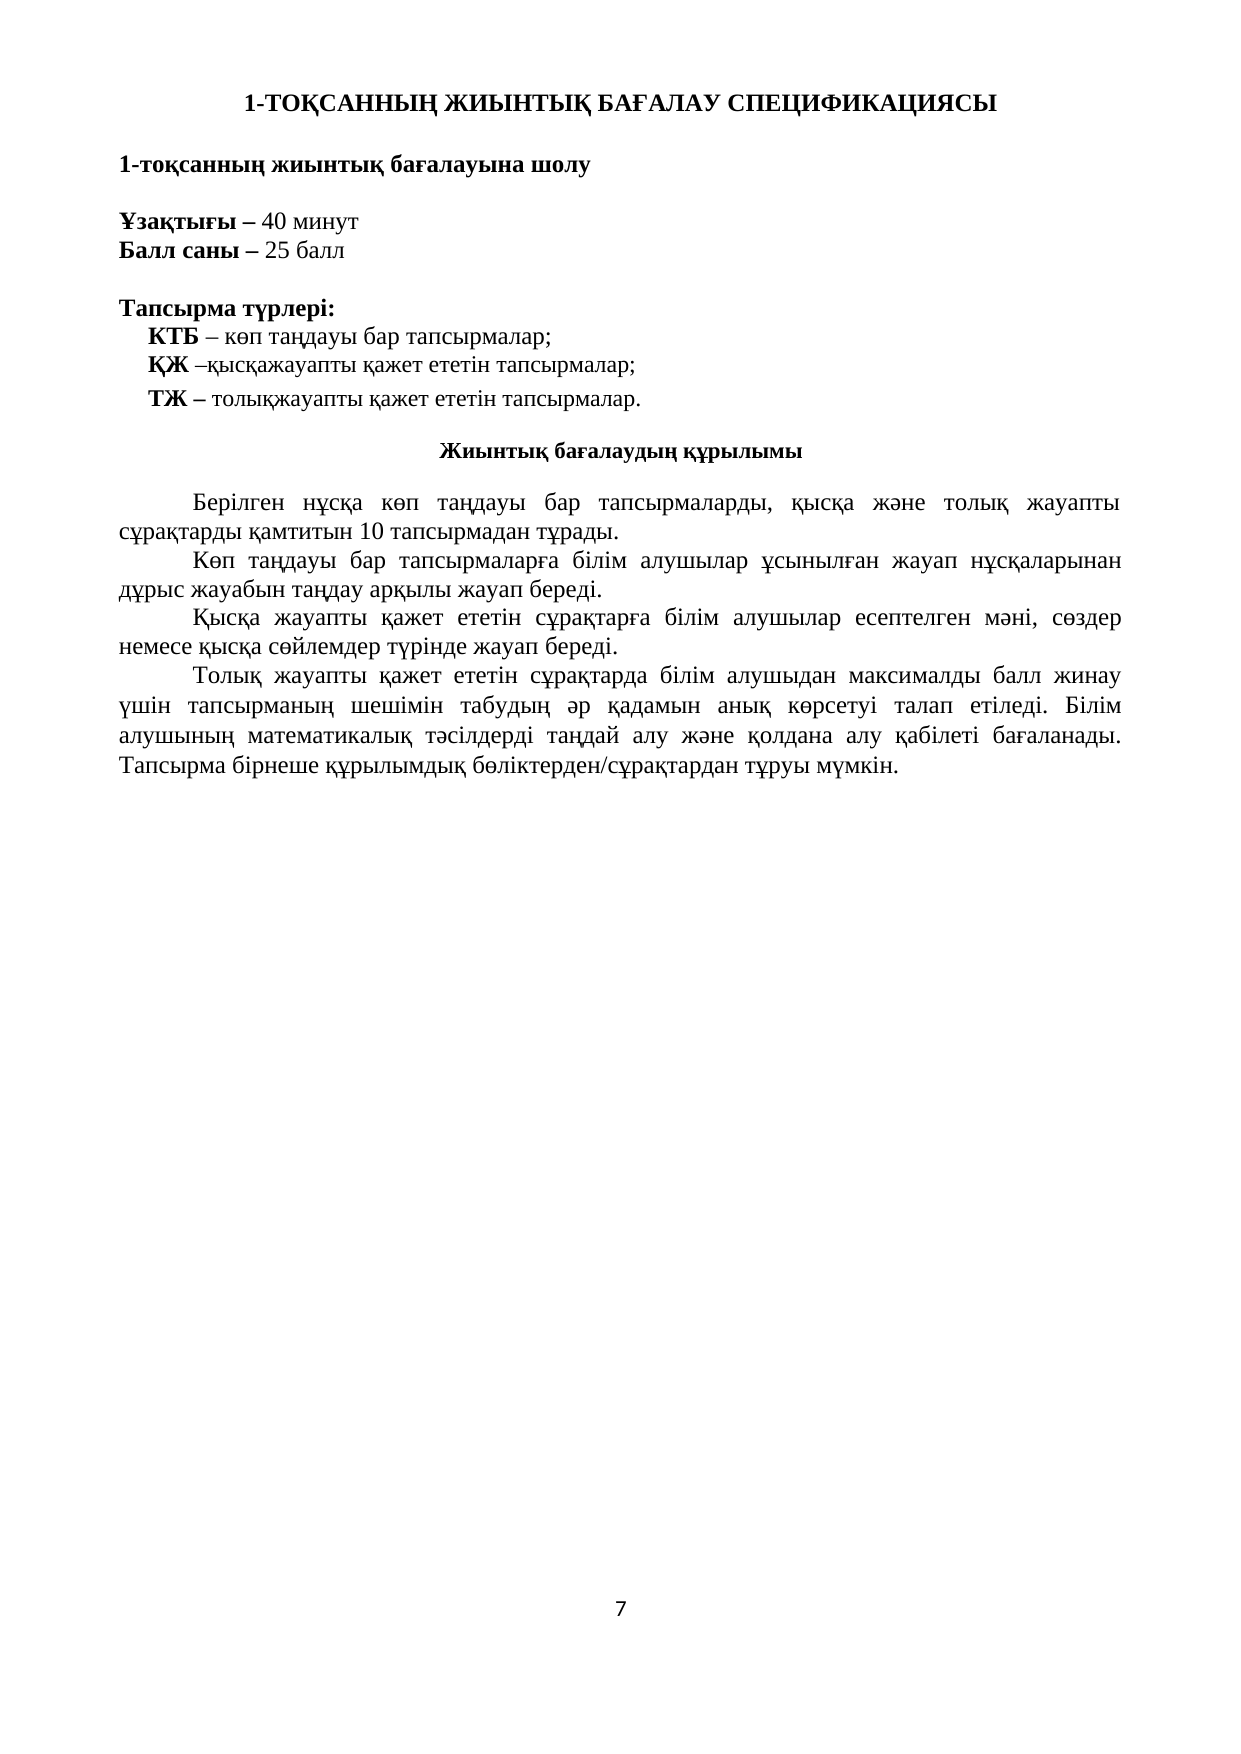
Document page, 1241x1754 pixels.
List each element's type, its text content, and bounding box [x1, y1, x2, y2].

text КТБ – көп таңдауы бар тапсырмалар; [148, 321, 1123, 350]
text Балл саны – 25 балл [119, 235, 1123, 264]
text Тапсырма түрлері: [119, 293, 1123, 321]
text Ұзақтығы – 40 минут [119, 206, 1123, 235]
text 1-тоқсанның жиынтық бағалауына шолу [119, 149, 1123, 178]
text Қысқа жауапты қажет ететін сұрақтарға білім алушылар есептелген мәні, сөздер немесе қысқа сөйлемдер түрінде жауап береді. [119, 602, 1123, 660]
text Толық жауапты қажет ететін сұрақтарда білім алушыдан максималды балл жинау үшін тапсырманың шешімін табудың әр қадамын анық көрсетуі талап етіледі. Білім алушының математикалық тәсілдерді таңдай алу және қолдана алу қабілеті бағаланады. Тапсырма бірнеше құрылымдық бөліктерден/сұрақтардан тұруы мүмкін. [119, 660, 1123, 778]
text ҚЖ –қысқажауапты қажет ететін тапсырмалар; ТЖ – толықжауапты қажет ететін тапсырмалар. [148, 350, 662, 412]
text 7 [119, 1594, 1123, 1622]
text 1-ТОҚСАННЫҢ ЖИЫНТЫҚ БАҒАЛАУ СПЕЦИФИКАЦИЯСЫ [244, 88, 1123, 116]
text Көп таңдауы бар тапсырмаларға білім алушылар ұсынылған жауап нұсқаларынан дұрыс жауабын таңдау арқылы жауап береді. [119, 545, 1123, 602]
text Берілген нұсқа көп таңдауы бар тапсырмаларды, қысқа және толық жауапты сұрақтарды қамтитын 10 тапсырмадан тұрады. [119, 487, 1121, 545]
text Жиынтық бағалаудың құрылымы [119, 437, 1123, 463]
